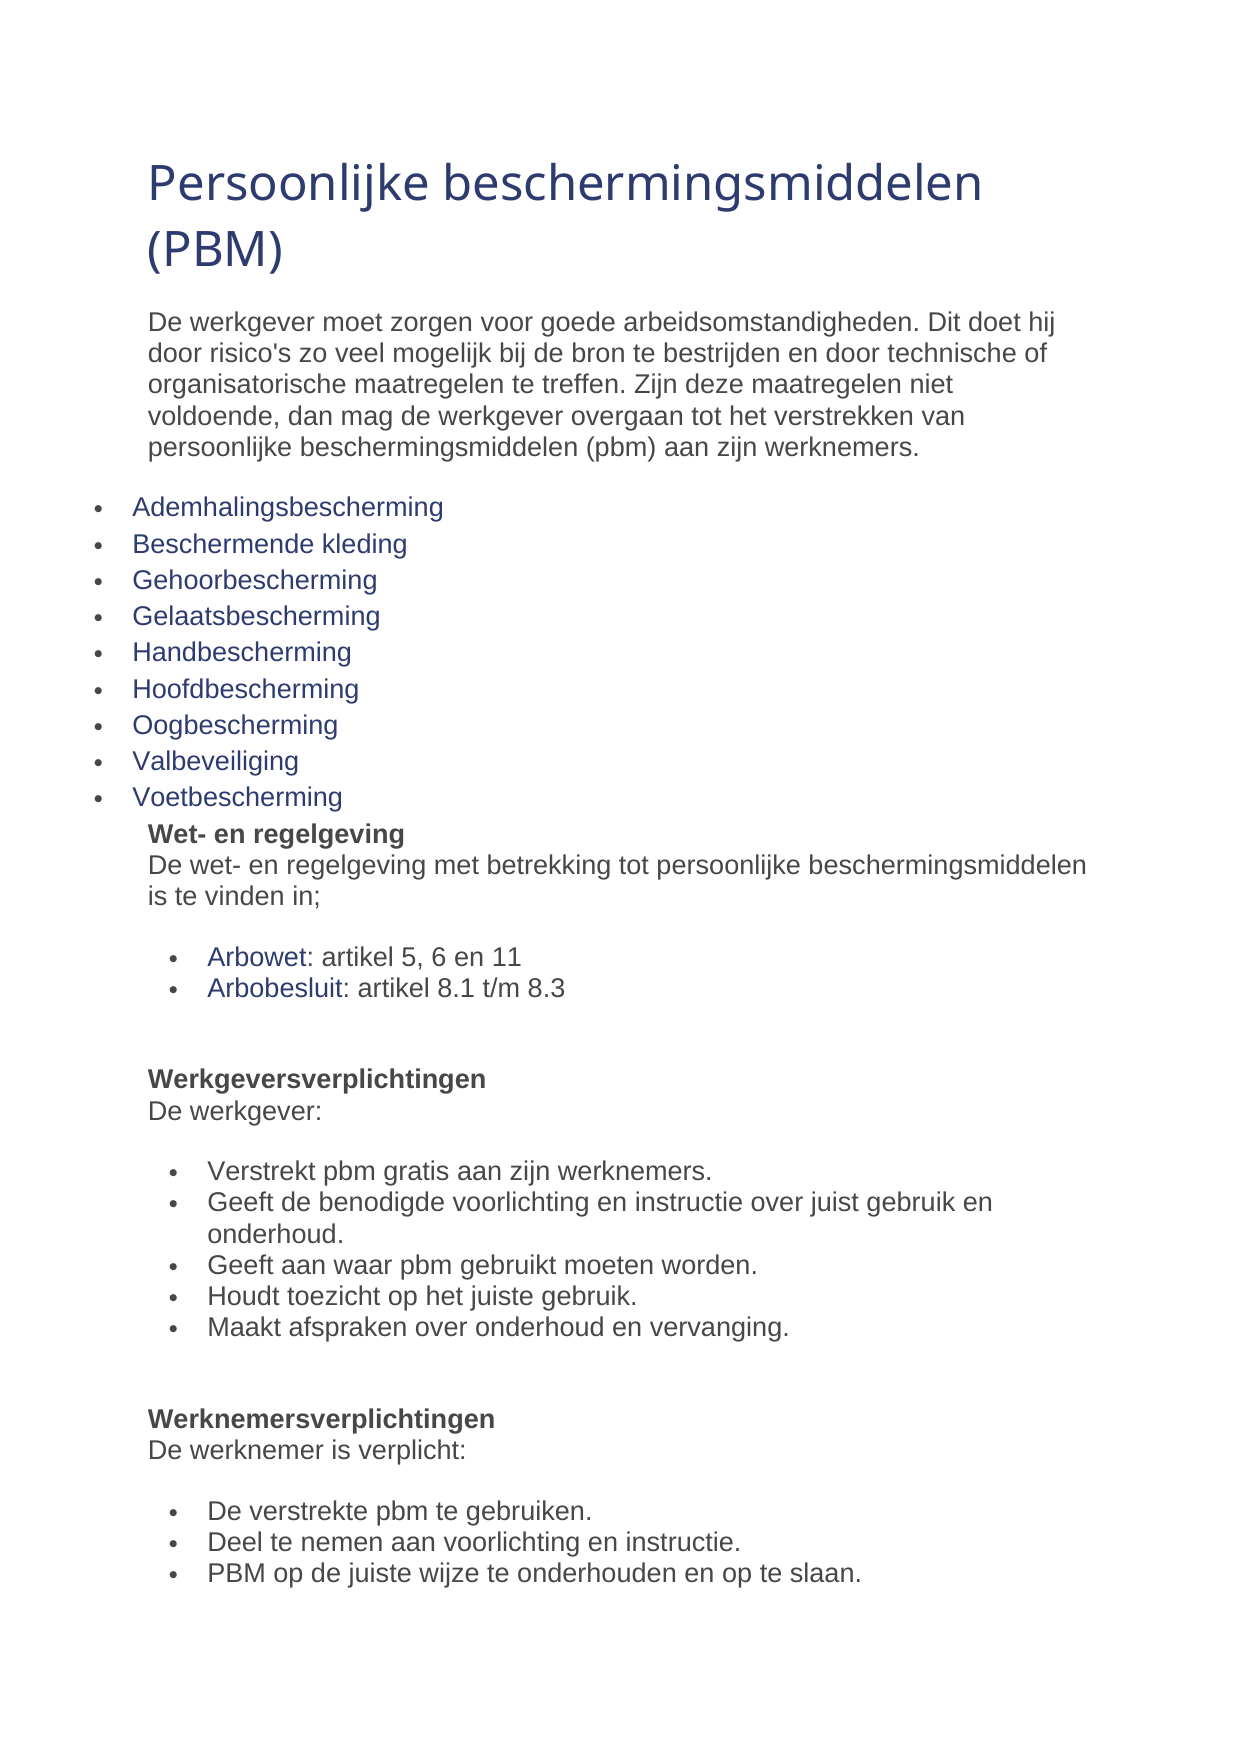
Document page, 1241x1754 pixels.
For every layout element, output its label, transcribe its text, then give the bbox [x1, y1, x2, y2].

list Houdt toezicht op het juiste gebruik. [169, 1280, 1093, 1311]
list Oogbescherming [94, 709, 1093, 740]
list Gehoorbescherming [94, 564, 1093, 595]
text Werkgeversverplichtingen De werkgever: [148, 1063, 1093, 1126]
list PBM op de juiste wijze te onderhouden en op te slaan. [169, 1557, 1093, 1588]
list Ademhalingsbescherming [94, 491, 1093, 523]
list Hoofdbescherming [94, 673, 1093, 704]
list Handbescherming [94, 636, 1093, 668]
text Werknemersverplichtingen De werknemer is verplicht: [148, 1372, 1093, 1466]
text De werkgever moet zorgen voor goede arbeidsomstandigheden. Dit doet hij door risico's zo veel mogelijk bij de bron te bestrijden en door technische of organisatorische maatregelen te treffen. Zijn deze maatregelen niet voldoende, dan mag de werkgever overgaan tot het verstrekken van persoonlijke beschermingsmiddelen (pbm) aan zijn werknemers. [148, 306, 1093, 462]
list Maakt afspraken over onderhoud en vervanging. [169, 1311, 1093, 1343]
list Valbeveiliging [94, 745, 1093, 776]
list Arbowet: artikel 5, 6 en 11 [169, 941, 1093, 972]
list Gelaatsbescherming [94, 600, 1093, 631]
list Voetbescherming [94, 781, 1093, 813]
list Geeft aan waar pbm gebruikt moeten worden. [169, 1249, 1093, 1280]
text Wet- en regelgeving De wet- en regelgeving met betrekking tot persoonlijke beschermingsmiddelen is te vinden in; [148, 818, 1093, 911]
list Verstrekt pbm gratis aan zijn werknemers. [169, 1155, 1093, 1186]
list Deel te nemen aan voorlichting en instructie. [169, 1526, 1093, 1557]
list De verstrekte pbm te gebruiken. [169, 1495, 1093, 1526]
text Persoonlijke beschermingsmiddelen (PBM) [148, 148, 1093, 281]
list Beschermende kleding [94, 528, 1093, 559]
list Geeft de benodigde voorlichting en instructie over juist gebruik en onderhoud. [169, 1186, 1093, 1249]
list Arbobesluit: artikel 8.1 t/m 8.3 [169, 972, 1093, 1003]
